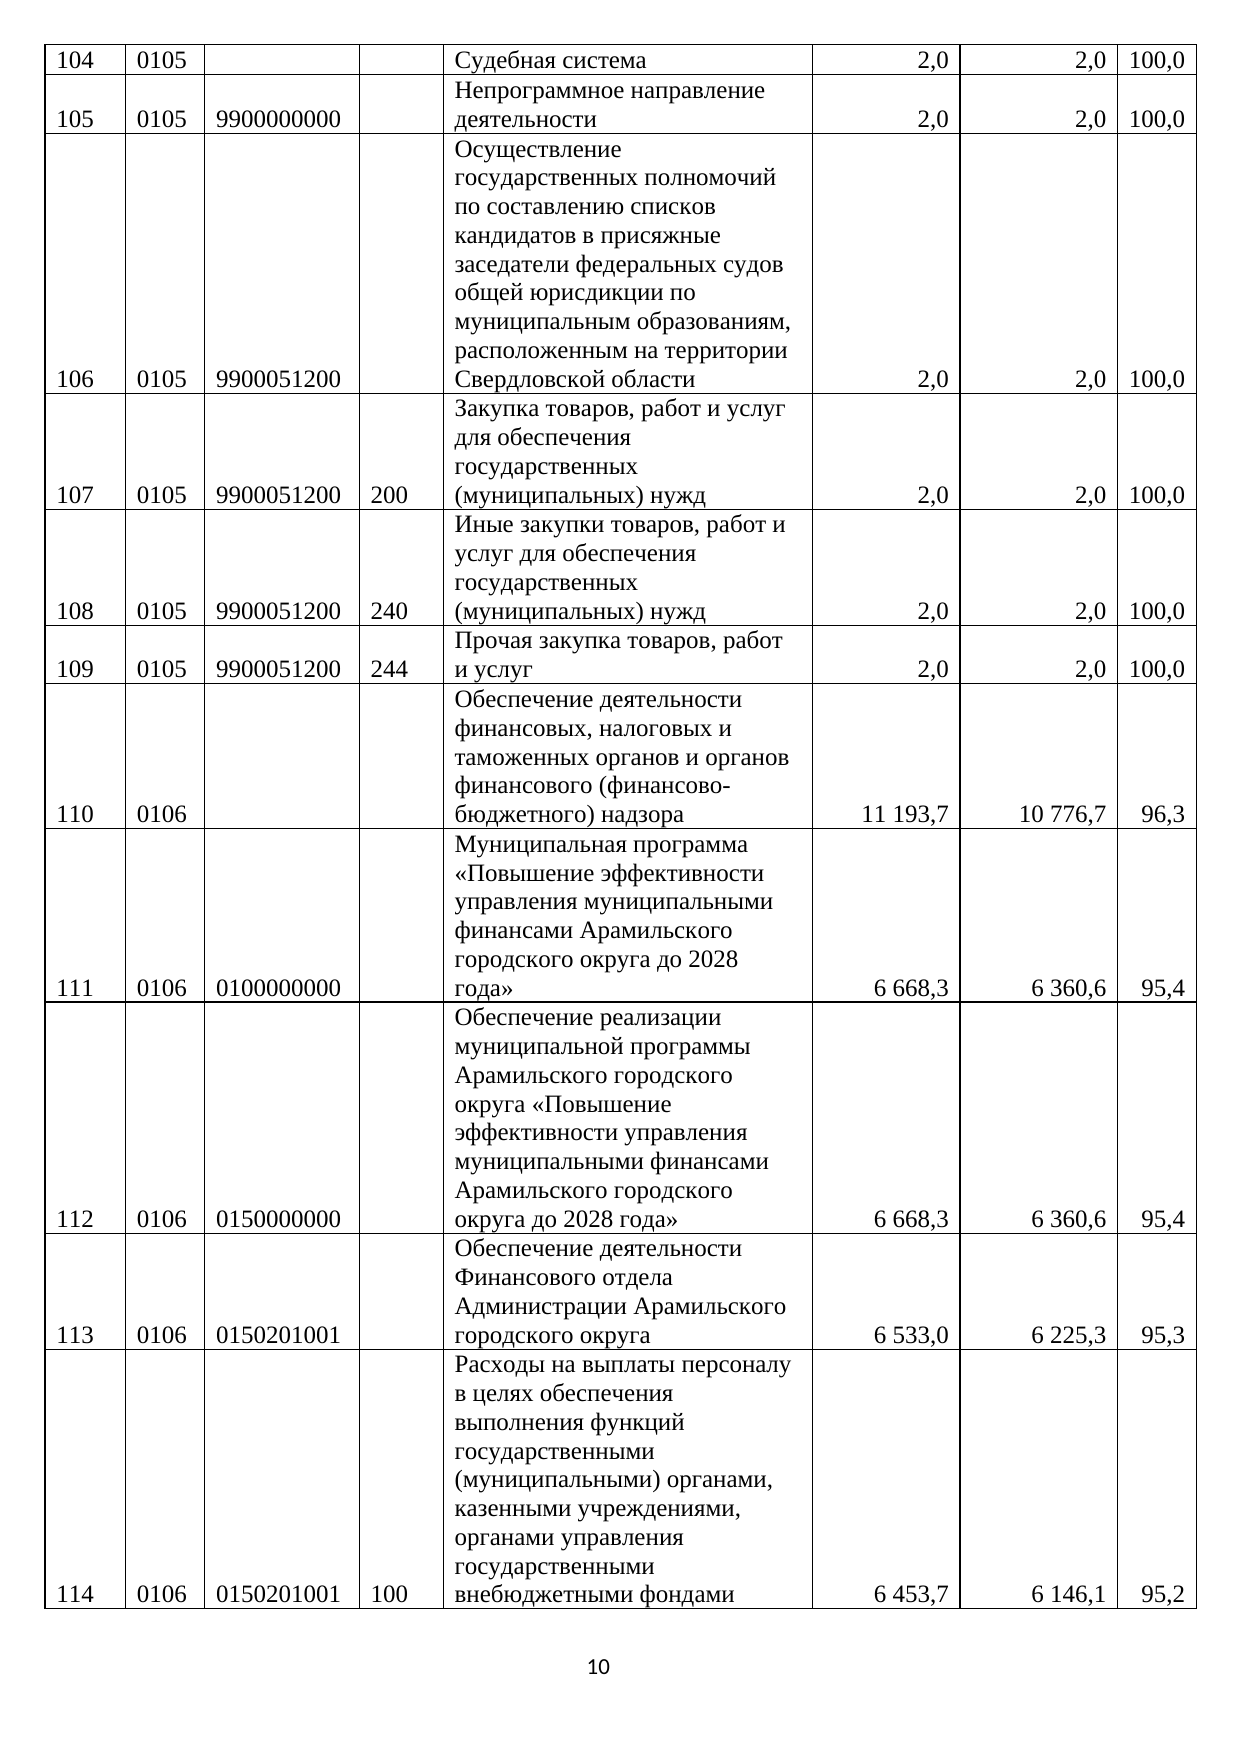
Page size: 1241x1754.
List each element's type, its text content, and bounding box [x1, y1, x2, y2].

table_cell Обеспечение деятельности финансовых, налоговых и таможенных органов и органов финансового (финансово-бюджетного) надзора [444, 684, 812, 828]
table_cell Иные закупки товаров, работ и услуг для обеспечения государственных (муниципальных) нужд [444, 510, 812, 624]
table_cell 6 533,0 [813, 1234, 959, 1348]
table_cell 6 668,3 [813, 829, 959, 1001]
table_cell 110 [46, 684, 125, 828]
table_cell 100,0 [1118, 45, 1196, 74]
table_cell 244 [360, 626, 443, 683]
table_cell 6 360,6 [961, 1003, 1117, 1232]
table_cell [360, 75, 443, 133]
table_cell [360, 134, 443, 392]
table_cell [205, 45, 359, 74]
table_cell 200 [360, 394, 443, 508]
table_cell 2,0 [961, 626, 1117, 683]
table_cell 0106 [126, 1003, 204, 1232]
table_cell 2,0 [813, 134, 959, 392]
table_cell 9900051200 [205, 394, 359, 508]
table_cell 9900000000 [205, 75, 359, 133]
table_cell Расходы на выплаты персоналу в целях обеспечения выполнения функций государственными (муниципальными) органами, казенными учреждениями, органами управления государственными внебюджетными фондами [444, 1350, 812, 1608]
table_cell 2,0 [961, 134, 1117, 392]
table_cell Непрограммное направление деятельности [444, 75, 812, 133]
table_cell 11 193,7 [813, 684, 959, 828]
table_cell 2,0 [813, 394, 959, 508]
table_cell 0105 [126, 75, 204, 133]
table_cell 114 [46, 1350, 125, 1608]
table_cell 9900051200 [205, 510, 359, 624]
table_cell 6 360,6 [961, 829, 1117, 1001]
table_cell 6 146,1 [961, 1350, 1117, 1608]
table_cell 2,0 [813, 510, 959, 624]
table_cell 6 453,7 [813, 1350, 959, 1608]
table_cell 0106 [126, 1234, 204, 1348]
table_cell 9900051200 [205, 134, 359, 392]
table_cell 2,0 [813, 626, 959, 683]
table_cell 104 [46, 45, 125, 74]
table_cell 95,3 [1118, 1234, 1196, 1348]
table_cell 0105 [126, 626, 204, 683]
table_cell 108 [46, 510, 125, 624]
table_cell 113 [46, 1234, 125, 1348]
table_cell 95,2 [1118, 1350, 1196, 1608]
table_cell 112 [46, 1003, 125, 1232]
table_cell 96,3 [1118, 684, 1196, 828]
table_cell 100,0 [1118, 75, 1196, 133]
table_cell 100,0 [1118, 626, 1196, 683]
table_cell 0106 [126, 829, 204, 1001]
table_cell 0105 [126, 510, 204, 624]
table_cell 2,0 [961, 394, 1117, 508]
table_cell Судебная система [444, 45, 812, 74]
table_cell 100,0 [1118, 394, 1196, 508]
table_cell 9900051200 [205, 626, 359, 683]
table_cell 111 [46, 829, 125, 1001]
table_cell 6 668,3 [813, 1003, 959, 1232]
table_cell 0105 [126, 134, 204, 392]
table_cell 0150201001 [205, 1234, 359, 1348]
table_cell 100,0 [1118, 134, 1196, 392]
table_cell 2,0 [813, 75, 959, 133]
table_cell 95,4 [1118, 1003, 1196, 1232]
table_cell 240 [360, 510, 443, 624]
table_cell 0105 [126, 45, 204, 74]
table_cell 0100000000 [205, 829, 359, 1001]
table_cell [360, 45, 443, 74]
table_cell 2,0 [961, 75, 1117, 133]
table_cell 10 776,7 [961, 684, 1117, 828]
table_cell Обеспечение деятельности Финансового отдела Администрации Арамильского городского округа [444, 1234, 812, 1348]
table_cell Закупка товаров, работ и услуг для обеспечения государственных (муниципальных) нужд [444, 394, 812, 508]
table_cell 100,0 [1118, 510, 1196, 624]
table_cell 107 [46, 394, 125, 508]
table_cell 109 [46, 626, 125, 683]
table_cell 100 [360, 1350, 443, 1608]
table_cell 6 225,3 [961, 1234, 1117, 1348]
table_cell 2,0 [813, 45, 959, 74]
table_cell [360, 1003, 443, 1232]
table_cell 0106 [126, 1350, 204, 1608]
table_cell Муниципальная программа «Повышение эффективности управления муниципальными финансами Арамильского городского округа до 2028 года» [444, 829, 812, 1001]
table_cell 0150000000 [205, 1003, 359, 1232]
table_cell [205, 684, 359, 828]
table_cell 0105 [126, 394, 204, 508]
table_cell 95,4 [1118, 829, 1196, 1001]
table_cell Прочая закупка товаров, работ и услуг [444, 626, 812, 683]
table_cell [360, 1234, 443, 1348]
table_cell 0106 [126, 684, 204, 828]
table_cell Обеспечение реализации муниципальной программы Арамильского городского округа «Повышение эффективности управления муниципальными финансами Арамильского городского округа до 2028 года» [444, 1003, 812, 1232]
table_cell 2,0 [961, 45, 1117, 74]
table_cell Осуществление государственных полномочий по составлению списков кандидатов в присяжные заседатели федеральных судов общей юрисдикции по муниципальным образованиям, расположенным на территории Свердловской области [444, 134, 812, 392]
table_cell 106 [46, 134, 125, 392]
table_cell [360, 829, 443, 1001]
table_cell 0150201001 [205, 1350, 359, 1608]
table_cell [360, 684, 443, 828]
table_cell 2,0 [961, 510, 1117, 624]
table_cell 105 [46, 75, 125, 133]
